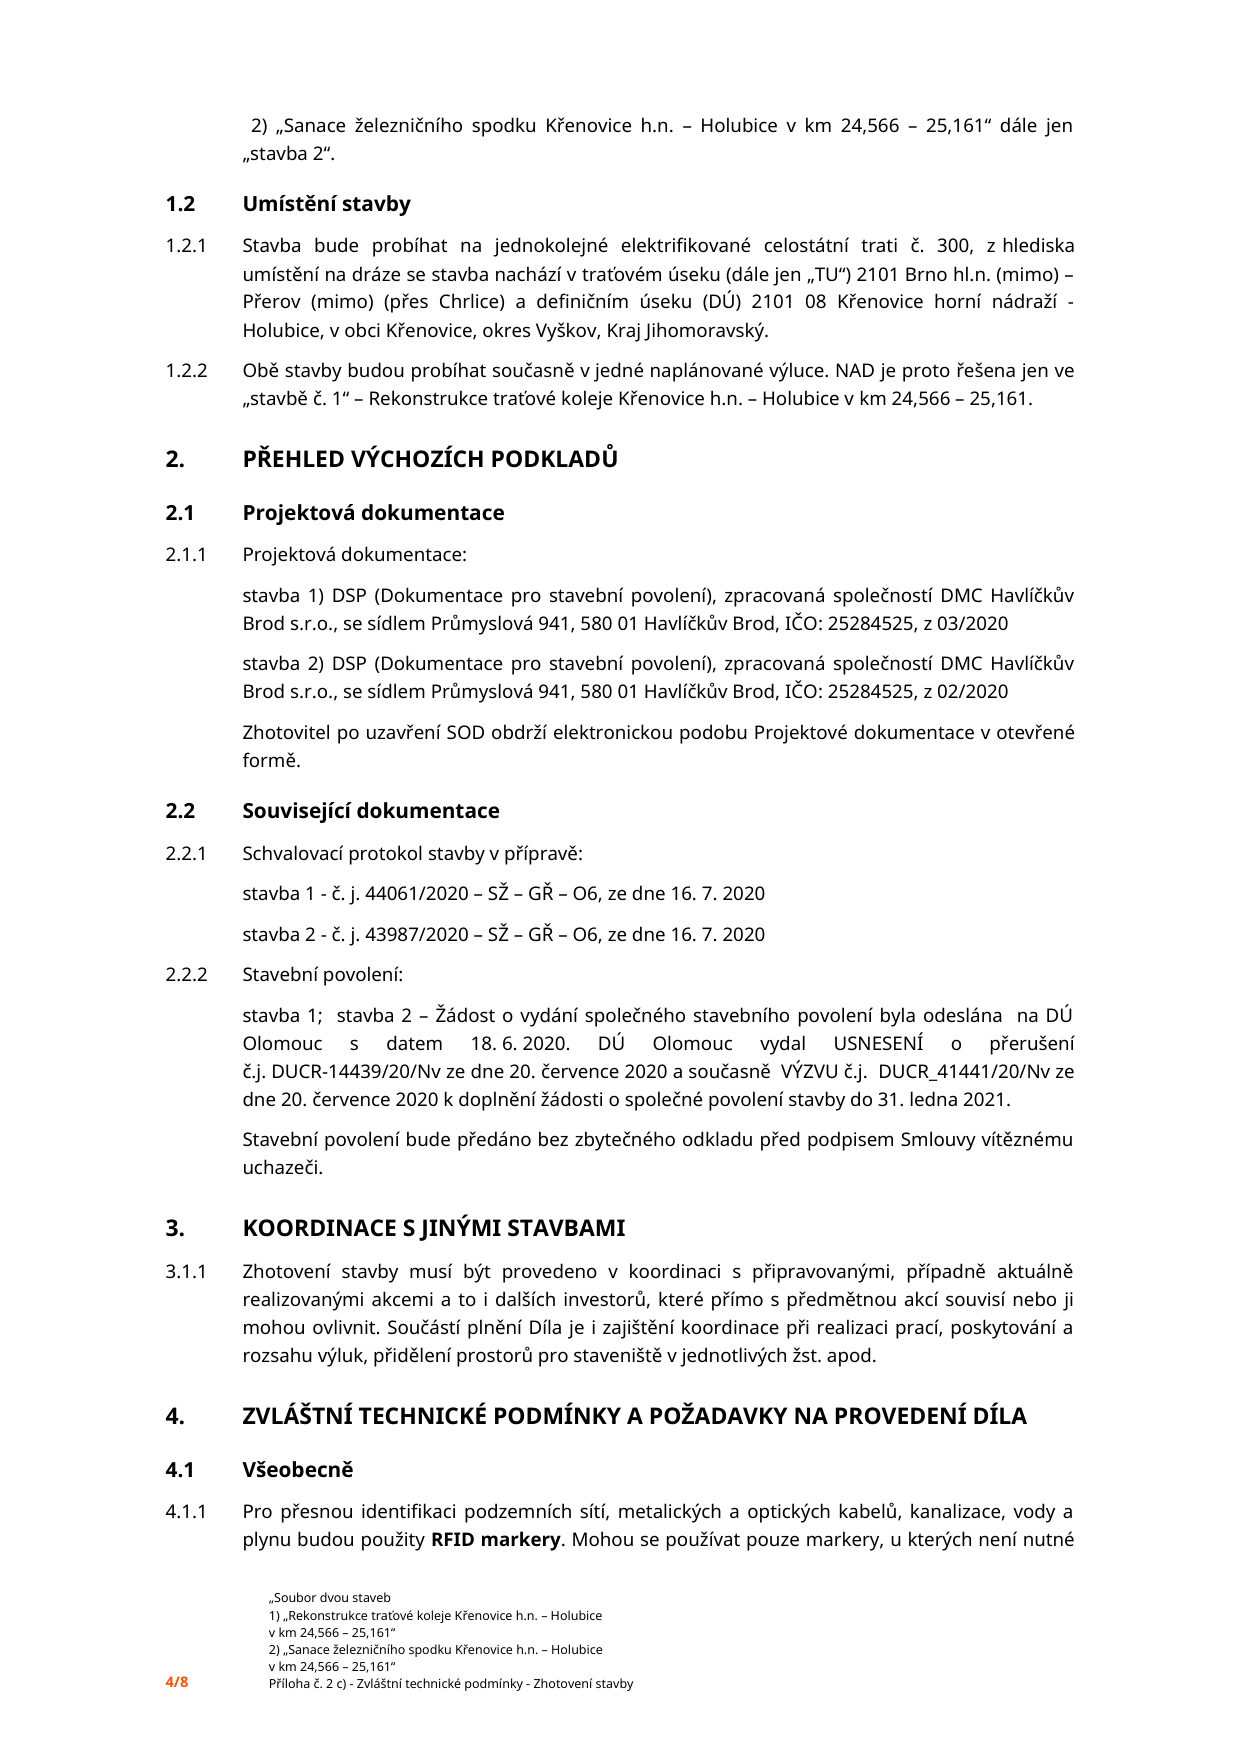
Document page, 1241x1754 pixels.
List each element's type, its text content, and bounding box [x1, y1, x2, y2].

text Schvalovací protokol stavby v přípravě: [165, 840, 1075, 865]
list 2) „Sanace železničního spodku Křenovice h.n. – Holubice v km 24,566 – 25,161“ dále jen „stavba 2“. [242, 112, 1075, 166]
text ZVLÁŠTNÍ TECHNICKÉ PODMÍNKY A POŽADAVKY NA PROVEDENÍ DÍLA [165, 1400, 1075, 1431]
text Umístění stavby [165, 189, 1075, 217]
list stavba 1; stavba 2 – Žádost o vydání společného stavebního povolení byla odeslána na DÚ Olomouc s datem 18. 6. 2020. DÚ Olomouc vydal USNESENÍ o přerušení č.j. DUCR-14439/20/Nv ze dne 20. července 2020 a současně VÝZVU č.j. DUCR_41441/20/Nv ze dne 20. července 2020 k doplnění žádosti o společné povolení stavby do 31. ledna 2021. [242, 1002, 1075, 1111]
text PŘEHLED VÝCHOZÍCH PODKLADŮ [165, 443, 1075, 474]
text Obě stavby budou probíhat současně v jedné naplánované výluce. NAD je proto řešena jen ve „stavbě č. 1“ – Rekonstrukce traťové koleje Křenovice h.n. – Holubice v km 24,566 – 25,161. [165, 357, 1075, 411]
text Zhotovení stavby musí být provedeno v koordinaci s připravovanými, případně aktuálně realizovanými akcemi a to i dalších investorů, které přímo s předmětnou akcí souvisí nebo ji mohou ovlivnit. Součástí plnění Díla je i zajištění koordinace při realizaci prací, poskytování a rozsahu výluk, přidělení prostorů pro staveniště v jednotlivých žst. apod. [165, 1258, 1075, 1368]
text Stavba bude probíhat na jednokolejné elektrifikované celostátní trati č. 300, z hlediska umístění na dráze se stavba nachází v traťovém úseku (dále jen „TU“) 2101 Brno hl.n. (mimo) – Přerov (mimo) (přes Chrlice) a definičním úseku (DÚ) 2101 08 Křenovice horní nádraží - Holubice, v obci Křenovice, okres Vyškov, Kraj Jihomoravský. [165, 233, 1075, 342]
text Stavební povolení bude předáno bez zbytečného odkladu před podpisem Smlouvy vítěznému uchazeči. [242, 1126, 1075, 1180]
text KOORDINACE S JINÝMI STAVBAMI [165, 1212, 1075, 1243]
list stavba 1) DSP (Dokumentace pro stavební povolení), zpracovaná společností DMC Havlíčkův Brod s.r.o., se sídlem Průmyslová 941, 580 01 Havlíčkův Brod, IČO: 25284525, z 03/2020 [242, 582, 1075, 636]
text Projektová dokumentace: [165, 542, 1075, 567]
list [165, 1499, 1075, 1552]
text Stavební povolení: [165, 961, 1075, 987]
text Zhotovitel po uzavření SOD obdrží elektronickou podobu Projektové dokumentace v otevřené formě. [242, 719, 1075, 773]
text Všeobecně [165, 1455, 1075, 1483]
list stavba 2) DSP (Dokumentace pro stavební povolení), zpracovaná společností DMC Havlíčkův Brod s.r.o., se sídlem Průmyslová 941, 580 01 Havlíčkův Brod, IČO: 25284525, z 02/2020 [242, 651, 1075, 704]
text Související dokumentace [165, 796, 1075, 824]
list stavba 2 - č. j. 43987/2020 – SŽ – GŘ – O6, ze dne 16. 7. 2020 [242, 921, 1075, 946]
text Projektová dokumentace [165, 498, 1075, 526]
list stavba 1 - č. j. 44061/2020 – SŽ – GŘ – O6, ze dne 16. 7. 2020 [242, 880, 1075, 906]
